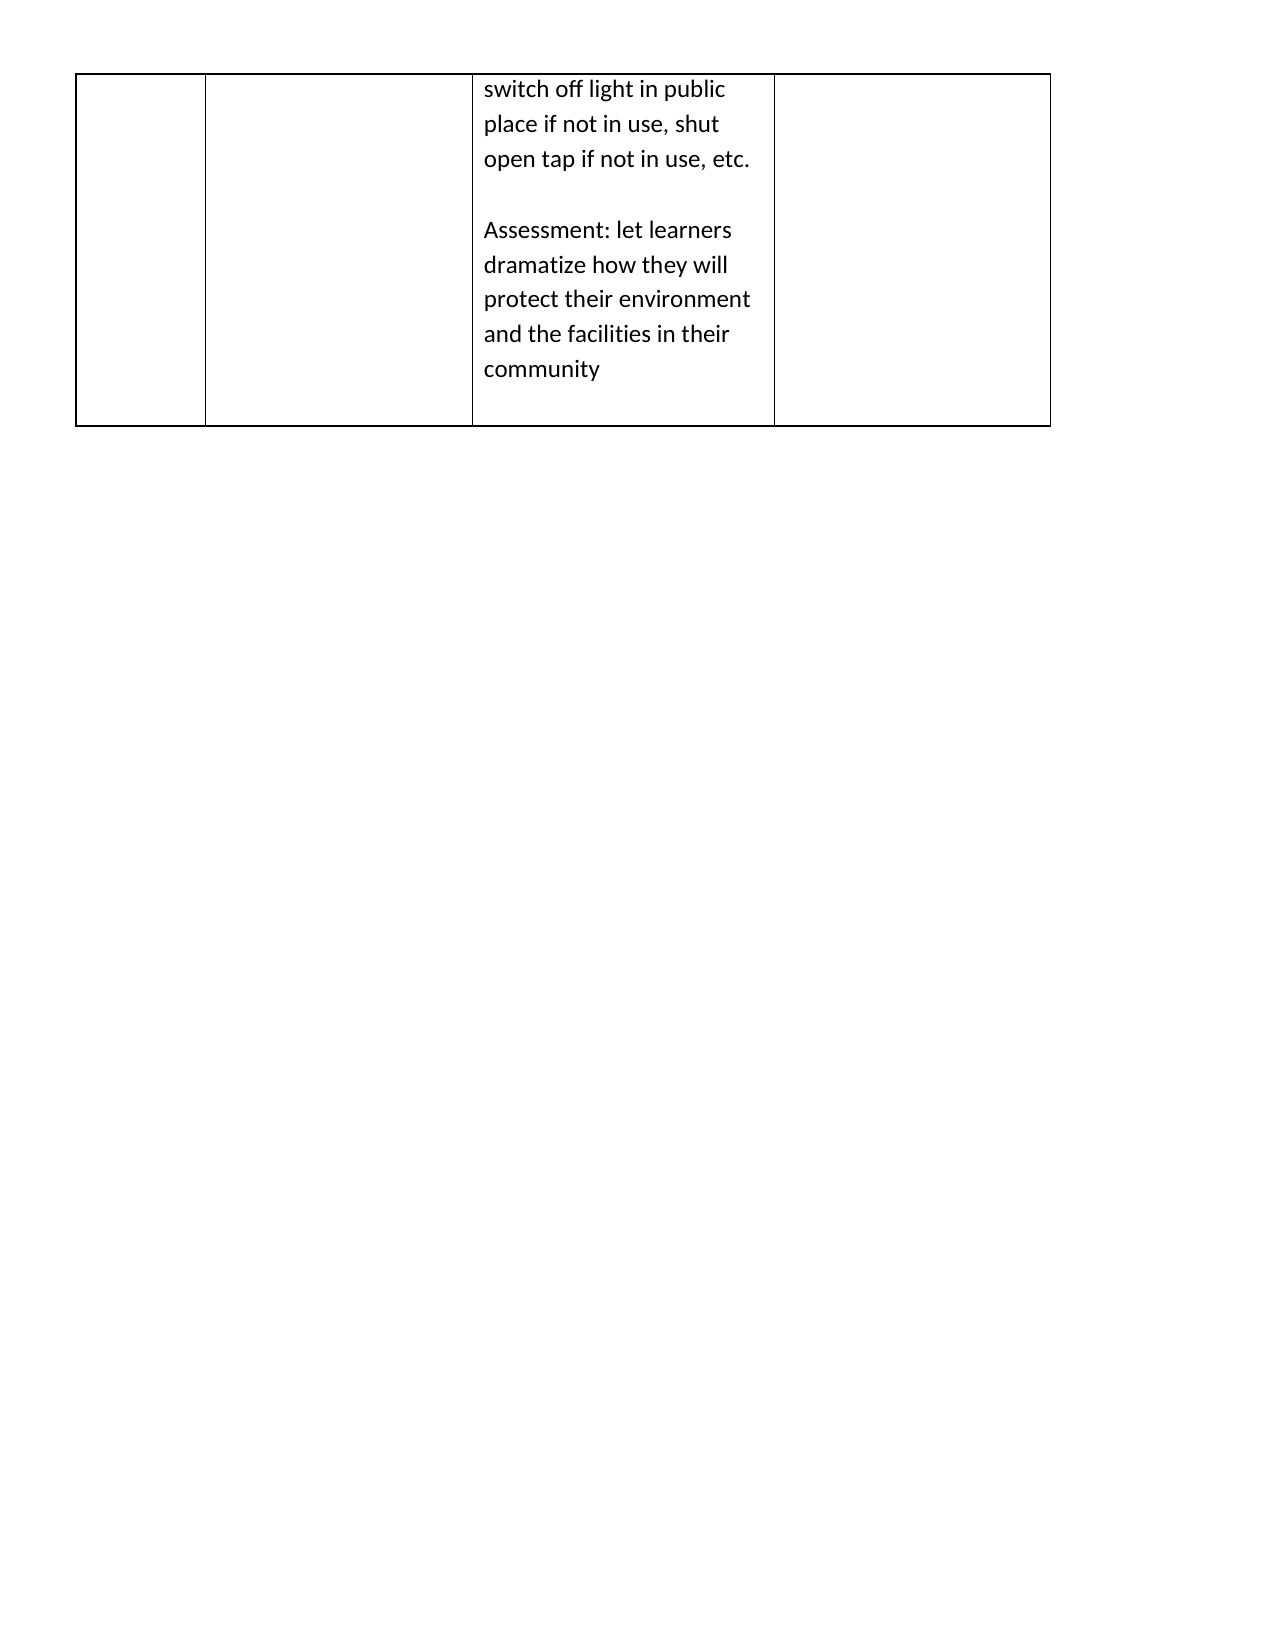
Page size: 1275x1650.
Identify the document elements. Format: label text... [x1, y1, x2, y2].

table_header [77, 75, 205, 425]
table_header [775, 75, 1050, 425]
table_header switch off light in public place if not in use, shut open tap if not in use, etc. Assessment: let learners dramatize how they will protect their environment and the facilities in their community [473, 75, 774, 425]
table_header [206, 75, 472, 425]
